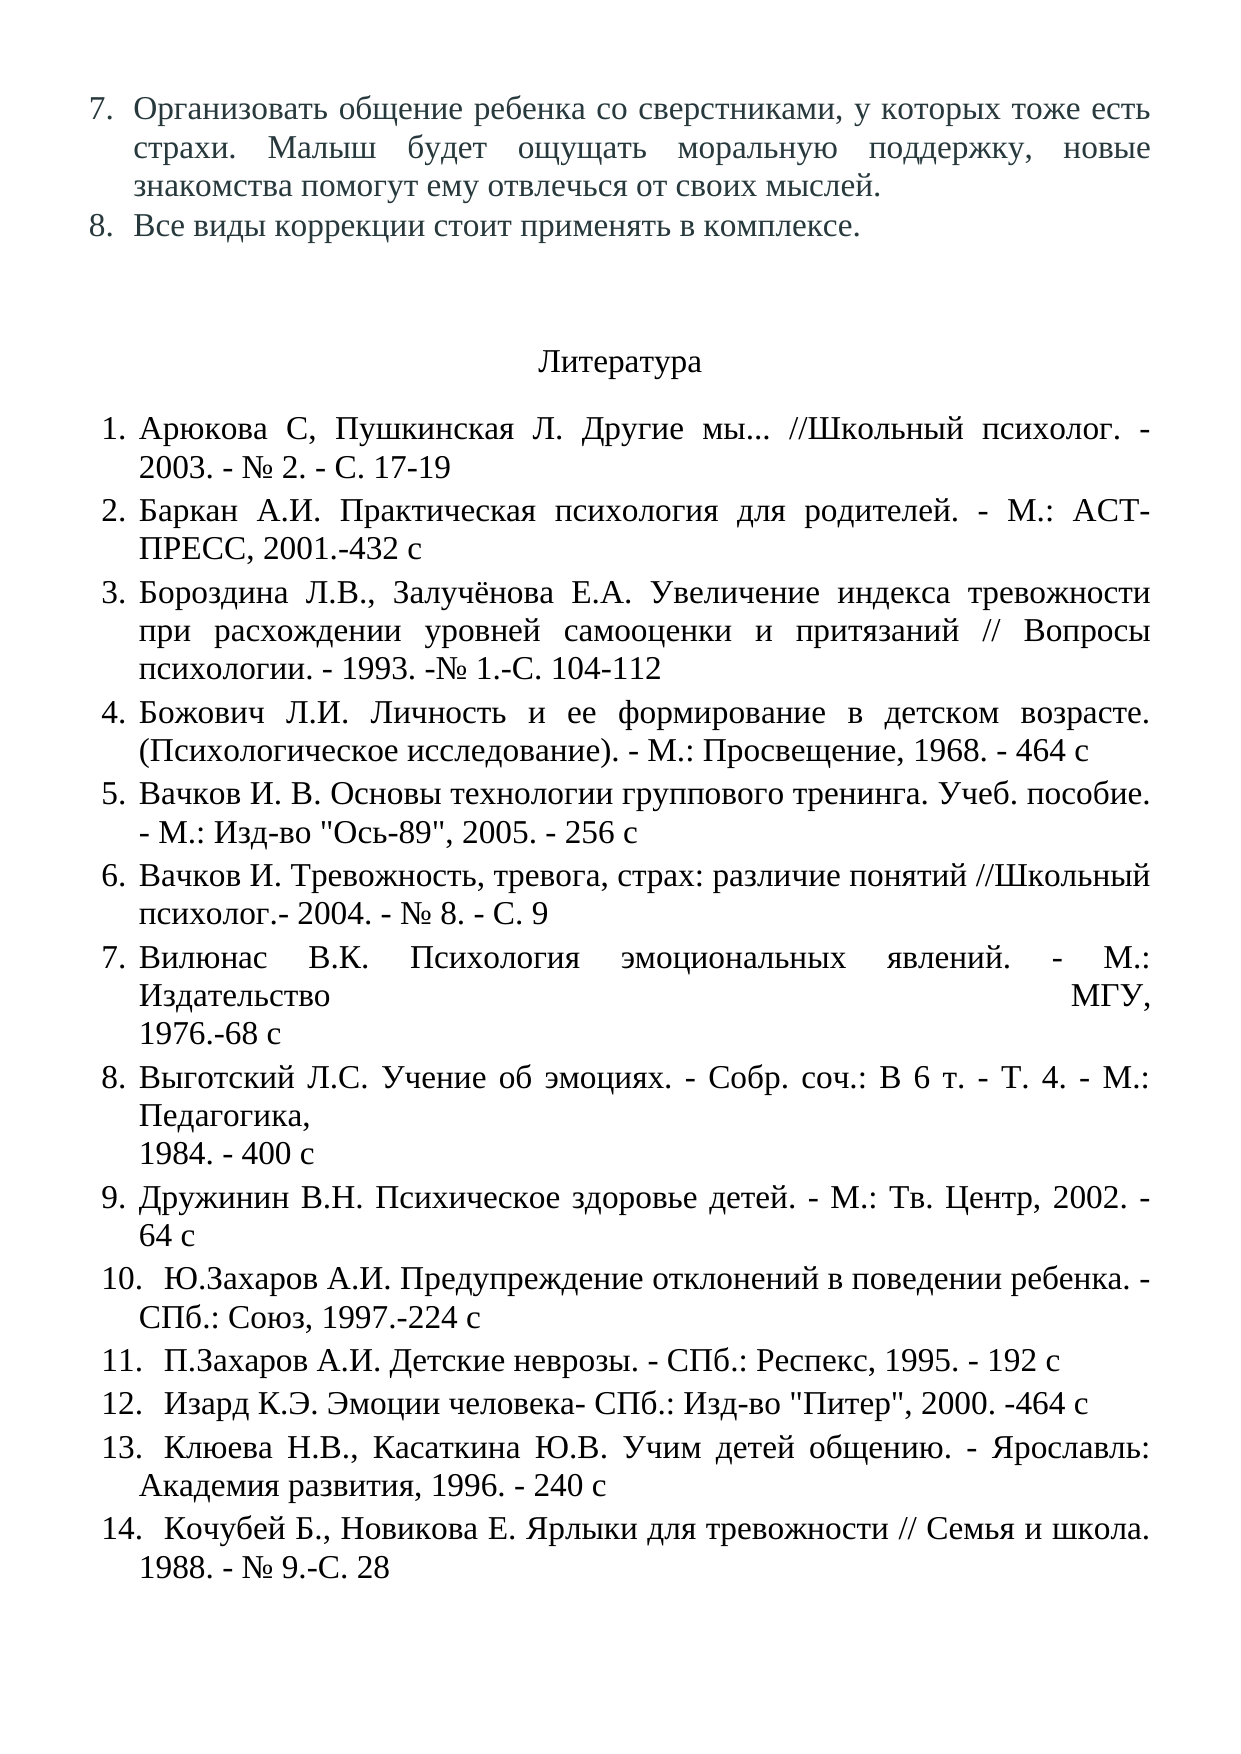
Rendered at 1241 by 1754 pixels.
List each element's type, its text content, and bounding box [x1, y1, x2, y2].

list Вачков И. В. Основы технологии группового тренинга. Учеб. пособие. - М.: Изд-во "Ось-89", 2005. - 256 с [101, 773, 1152, 850]
list Организовать общение ребенка со сверстниками, у которых тоже есть страхи. Малыш будет ощущать моральную поддержку, новые знакомства помогут ему отвлечься от своих мыслей. [89, 89, 1152, 204]
list Бороздина Л.В., Залучёнова Е.А. Увеличение индекса тревожности при расхождении уровней самооценки и притязаний // Вопросы психологии. - 1993. -№ 1.-С. 104-112 [101, 572, 1152, 687]
text Литература [89, 341, 1152, 379]
list Ю.Захаров А.И. Предупреждение отклонений в поведении ребенка. - СПб.: Союз, 1997.-224 с [101, 1258, 1152, 1335]
list Все виды коррекции стоит применять в комплексе. [89, 204, 1152, 244]
list Клюева Н.В., Касаткина Ю.В. Учим детей общению. - Ярославль: Академия развития, 1996. - 240 с [101, 1427, 1152, 1503]
list П.Захаров А.И. Детские неврозы. - СПб.: Респекс, 1995. - 192 с [101, 1340, 1152, 1378]
list Кочубей Б., Новикова Е. Ярлыки для тревожности // Семья и школа. 1988. - № 9.-С. 28 [101, 1508, 1152, 1585]
list Арюкова С, Пушкинская Л. Другие мы... //Школьный психолог. - 2003. - № 2. - С. 17-19 [101, 408, 1152, 485]
list Божович Л.И. Личность и ее формирование в детском возрасте. (Психологическое исследование). - М.: Просвещение, 1968. - 464 с [101, 692, 1152, 768]
list Баркан А.И. Практическая психология для родителей. - М.: АСТ- ПРЕСС, 2001.-432 с [101, 490, 1152, 567]
list Выготский Л.С. Учение об эмоциях. - Собр. соч.: В 6 т. - Т. 4. - М.: Педагогика, 1984. - 400 с [101, 1057, 1152, 1172]
list Вачков И. Тревожность, тревога, страх: различие понятий //Школьный психолог.- 2004. - № 8. - С. 9 [101, 855, 1152, 932]
list Вилюнас В.К. Психология эмоциональных явлений. - М.: Издательство МГУ, 1976.-68 с [101, 937, 1152, 1052]
list Изард К.Э. Эмоции человека- СПб.: Изд-во "Питер", 2000. -464 с [101, 1383, 1152, 1422]
list Дружинин В.Н. Психическое здоровье детей. - М.: Тв. Центр, 2002. - 64 с [101, 1177, 1152, 1253]
